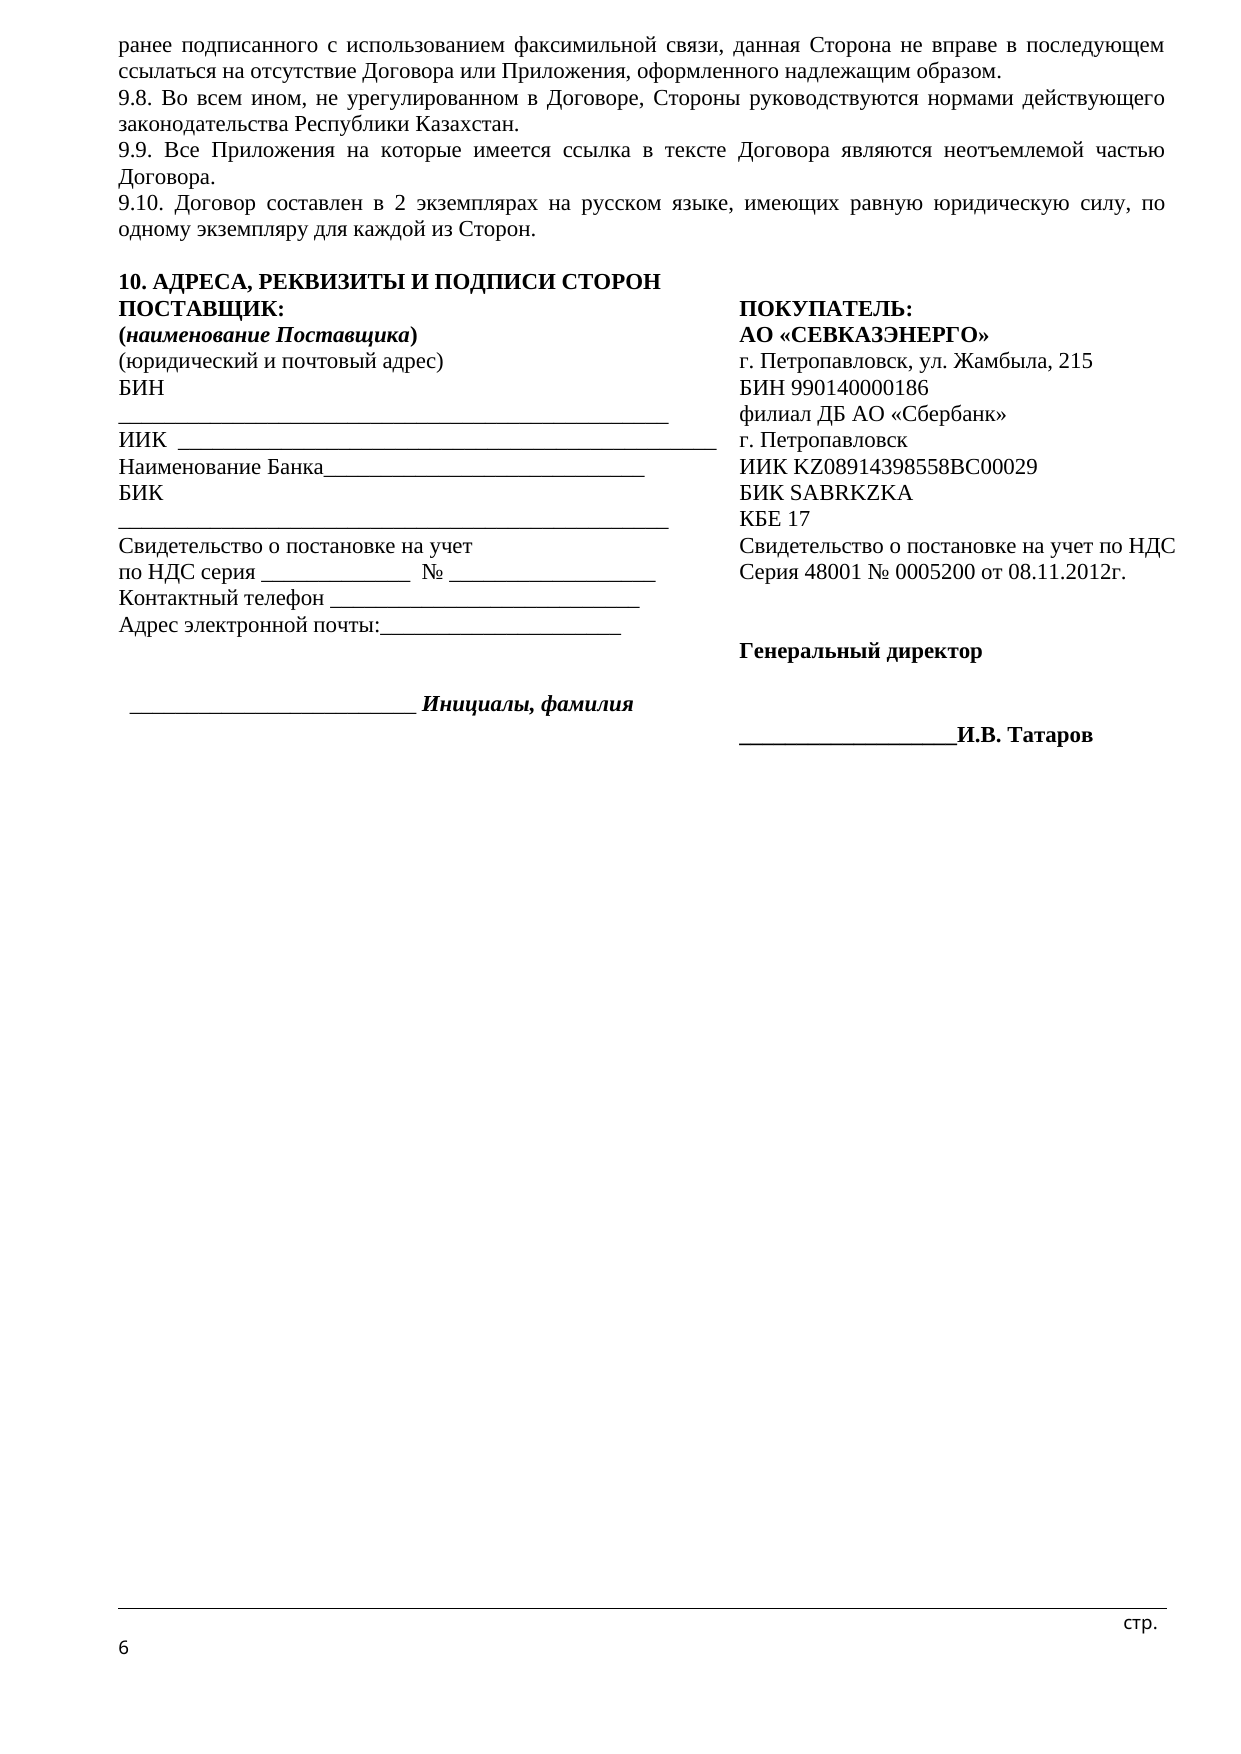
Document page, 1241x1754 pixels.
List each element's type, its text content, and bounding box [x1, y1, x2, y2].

table_header ПОСТАВЩИК: (наименование Поставщика) (юридический и почтовый адрес) БИН ________________________________________________ ИИК _______________________________________________ Наименование Банка____________________________ БИК ________________________________________________ Свидетельство о постановке на учет по НДС серия _____________ № __________________ Контактный телефон ___________________________ Адрес электронной почты:_____________________ _________________________ Инициалы, фамилия [118, 295, 728, 826]
text 9.8. Во всем ином, не урегулированном в Договоре, Стороны руководствуются нормами действующего законодательства Республики Казахстан. [118, 84, 1167, 136]
table_header ПОКУПАТЕЛЬ: АО «СЕВКАЗЭНЕРГО» г. Петропавловск, ул. Жамбыла, 215 БИН 990140000186 филиал ДБ АО «Сбербанк» г. Петропавловск ИИК KZ08914398558BC00029 БИК SABRKZKA КБЕ 17 Свидетельство о постановке на учет по НДС Серия 48001 № 0005200 от 08.11.2012г. Генеральный директор ___________________И.В. Татаров [728, 295, 1192, 826]
text 9.10. Договор составлен в 2 экземплярах на русском языке, имеющих равную юридическую силу, по одному экземпляру для каждой из Сторон. [118, 189, 1167, 242]
text 9.9. Все Приложения на которые имеется ссылка в тексте Договора являются неотъемлемой частью Договора. [118, 136, 1167, 189]
text 10. АДРЕСА, РЕКВИЗИТЫ И ПОДПИСИ СТОРОН [118, 268, 1167, 294]
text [118, 31, 1167, 84]
